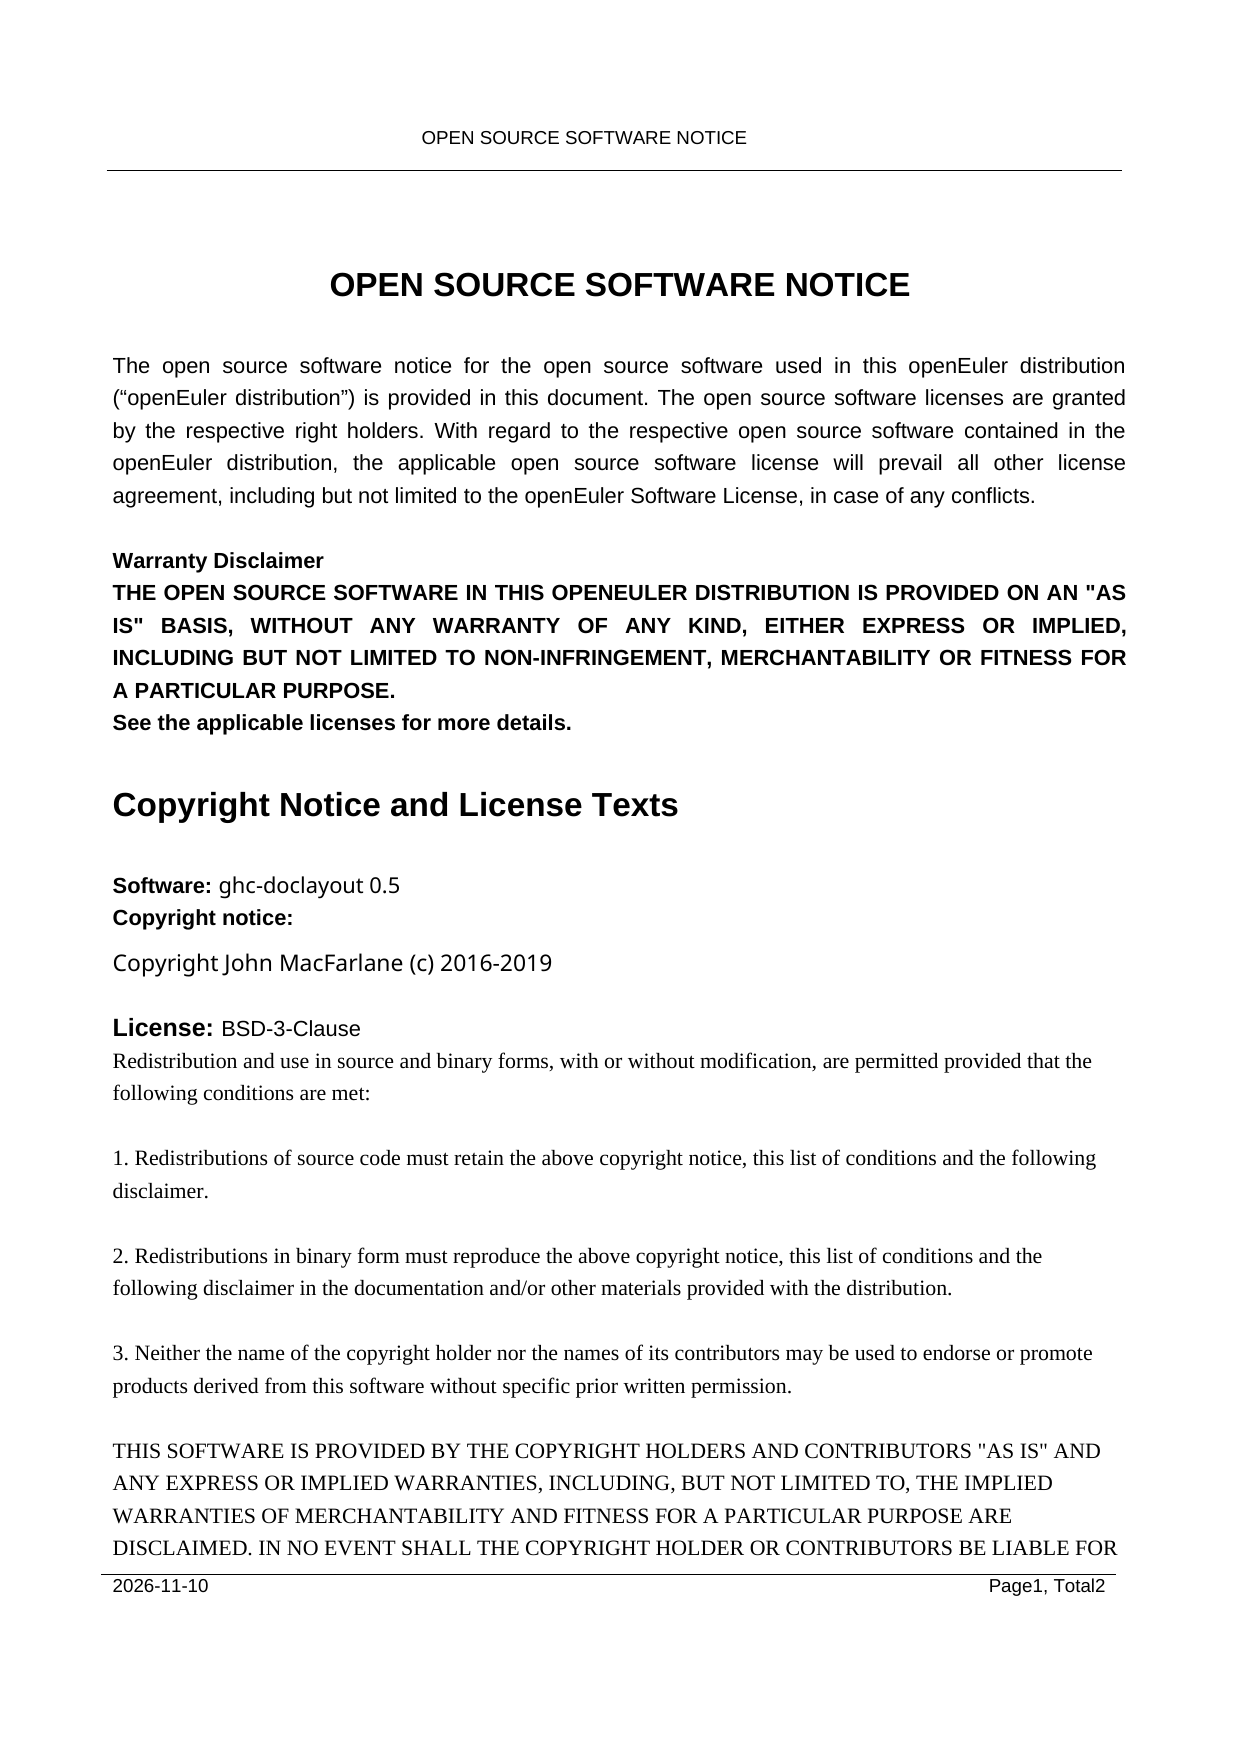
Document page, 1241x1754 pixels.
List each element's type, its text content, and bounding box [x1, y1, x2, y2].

text Warranty Disclaimer [112, 544, 1128, 576]
text License: BSD-3-Clause [112, 1012, 1128, 1044]
text THE OPEN SOURCE SOFTWARE IN THIS OPENEULER DISTRIBUTION IS PROVIDED ON AN "AS IS" BASIS, WITHOUT ANY WARRANTY OF ANY KIND, EITHER EXPRESS OR IMPLIED, INCLUDING BUT NOT LIMITED TO NON-INFRINGEMENT, MERCHANTABILITY OR FITNESS FOR A PARTICULAR PURPOSE. See the applicable licenses for more details. [112, 576, 1128, 739]
text Copyright notice: [112, 901, 1128, 934]
text The open source software notice for the open source software used in this openEuler distribution (“openEuler distribution”) is provided in this document. The open source software licenses are granted by the respective right holders. With regard to the respective open source software contained in the openEuler distribution, the applicable open source software license will prevail all other license agreement, including but not limited to the openEuler Software License, in case of any conflicts. [112, 349, 1128, 511]
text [112, 1044, 1128, 1564]
text Copyright John MacFarlane (c) 2016-2019 [112, 947, 1128, 1012]
text Copyright Notice and License Texts [112, 771, 1128, 836]
title Software: ghc-doclayout 0.5 [112, 869, 1128, 901]
text OPEN SOURCE SOFTWARE NOTICE [112, 251, 1128, 316]
